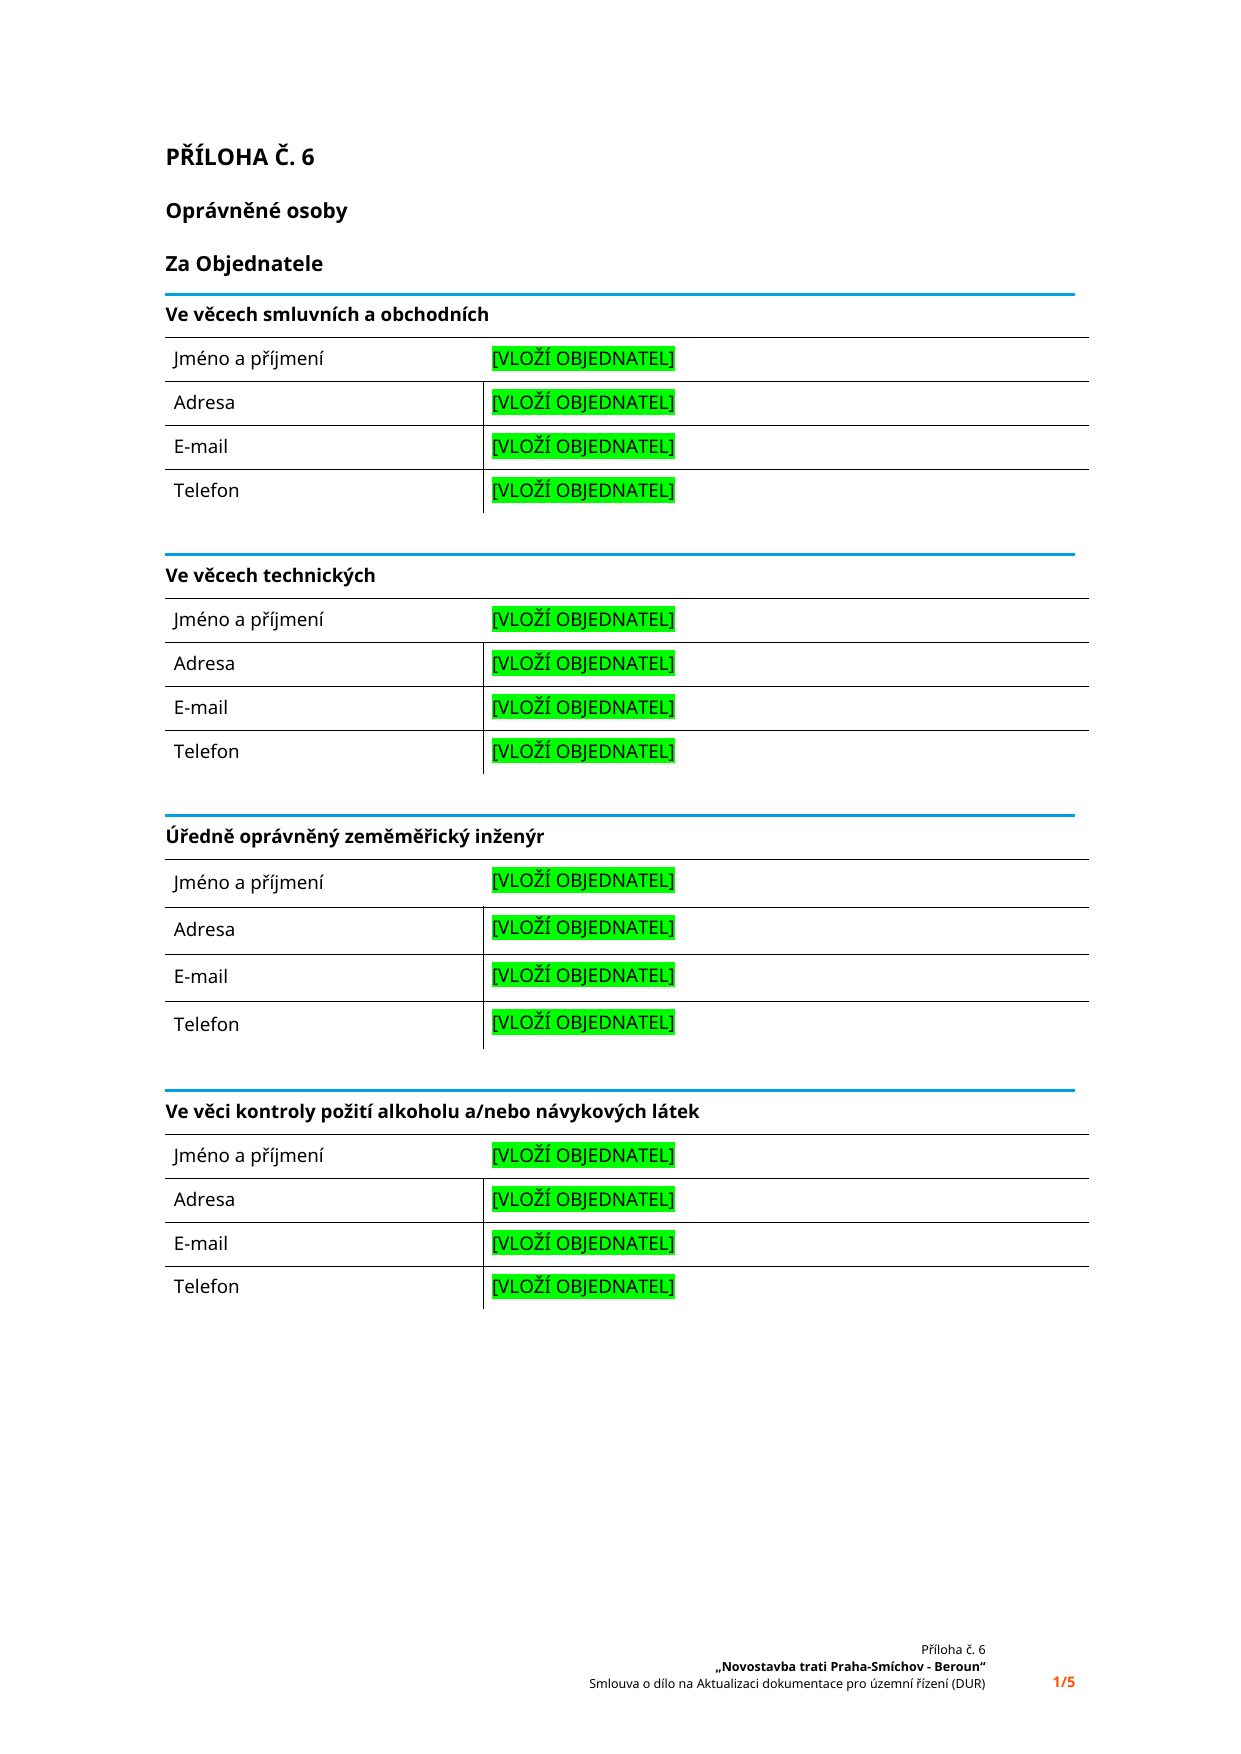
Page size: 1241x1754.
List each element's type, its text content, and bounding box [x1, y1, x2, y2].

text Ve věci kontroly požití alkoholu a/nebo návykových látek [165, 1092, 1075, 1124]
table_cell [VLOŽÍ OBJEDNATEL] [484, 1179, 1089, 1222]
table_cell [VLOŽÍ OBJEDNATEL] [484, 382, 1089, 425]
text Ve věcech smluvních a obchodních [165, 296, 1075, 327]
table_cell Adresa [165, 908, 483, 954]
table_cell [VLOŽÍ OBJEDNATEL] [484, 426, 1089, 469]
table_cell [VLOŽÍ OBJEDNATEL] [484, 470, 1089, 513]
table_cell Telefon [165, 470, 483, 513]
text Oprávněné osoby [165, 197, 1075, 225]
text Ve věcech technických [165, 556, 1075, 588]
table_cell Telefon [165, 1267, 483, 1309]
table_cell Adresa [165, 382, 483, 425]
table_cell [VLOŽÍ OBJEDNATEL] [484, 1267, 1089, 1309]
table_cell Adresa [165, 1179, 483, 1222]
table_cell [VLOŽÍ OBJEDNATEL] [484, 643, 1089, 686]
table_cell [VLOŽÍ OBJEDNATEL] [484, 687, 1089, 730]
table_cell Adresa [165, 643, 483, 686]
table_cell [VLOŽÍ OBJEDNATEL] [484, 731, 1089, 773]
table_header [VLOŽÍ OBJEDNATEL] [484, 1135, 1089, 1178]
table_header [VLOŽÍ OBJEDNATEL] [484, 338, 1089, 381]
table_header Jméno a příjmení [165, 860, 484, 906]
table_cell E-mail [165, 687, 483, 730]
table_cell [VLOŽÍ OBJEDNATEL] [484, 1223, 1089, 1266]
table_cell Telefon [165, 731, 483, 773]
table_header [VLOŽÍ OBJEDNATEL] [484, 599, 1089, 642]
table_header Jméno a příjmení [165, 1135, 484, 1178]
table_header Jméno a příjmení [165, 338, 484, 381]
text Příloha č. 6 [165, 141, 1075, 173]
table_cell [VLOŽÍ OBJEDNATEL] [484, 908, 1089, 954]
text Za Objednatele [165, 249, 1075, 277]
table_cell E-mail [165, 1223, 483, 1266]
table_header [VLOŽÍ OBJEDNATEL] [484, 860, 1089, 906]
table_header Jméno a příjmení [165, 599, 484, 642]
table_cell E-mail [165, 955, 483, 1001]
table_cell [VLOŽÍ OBJEDNATEL] [484, 1002, 1089, 1048]
text Úředně oprávněný zeměměřický inženýr [165, 817, 1075, 849]
table_cell [VLOŽÍ OBJEDNATEL] [484, 955, 1089, 1001]
table_cell Telefon [165, 1002, 483, 1048]
table_cell E-mail [165, 426, 483, 469]
